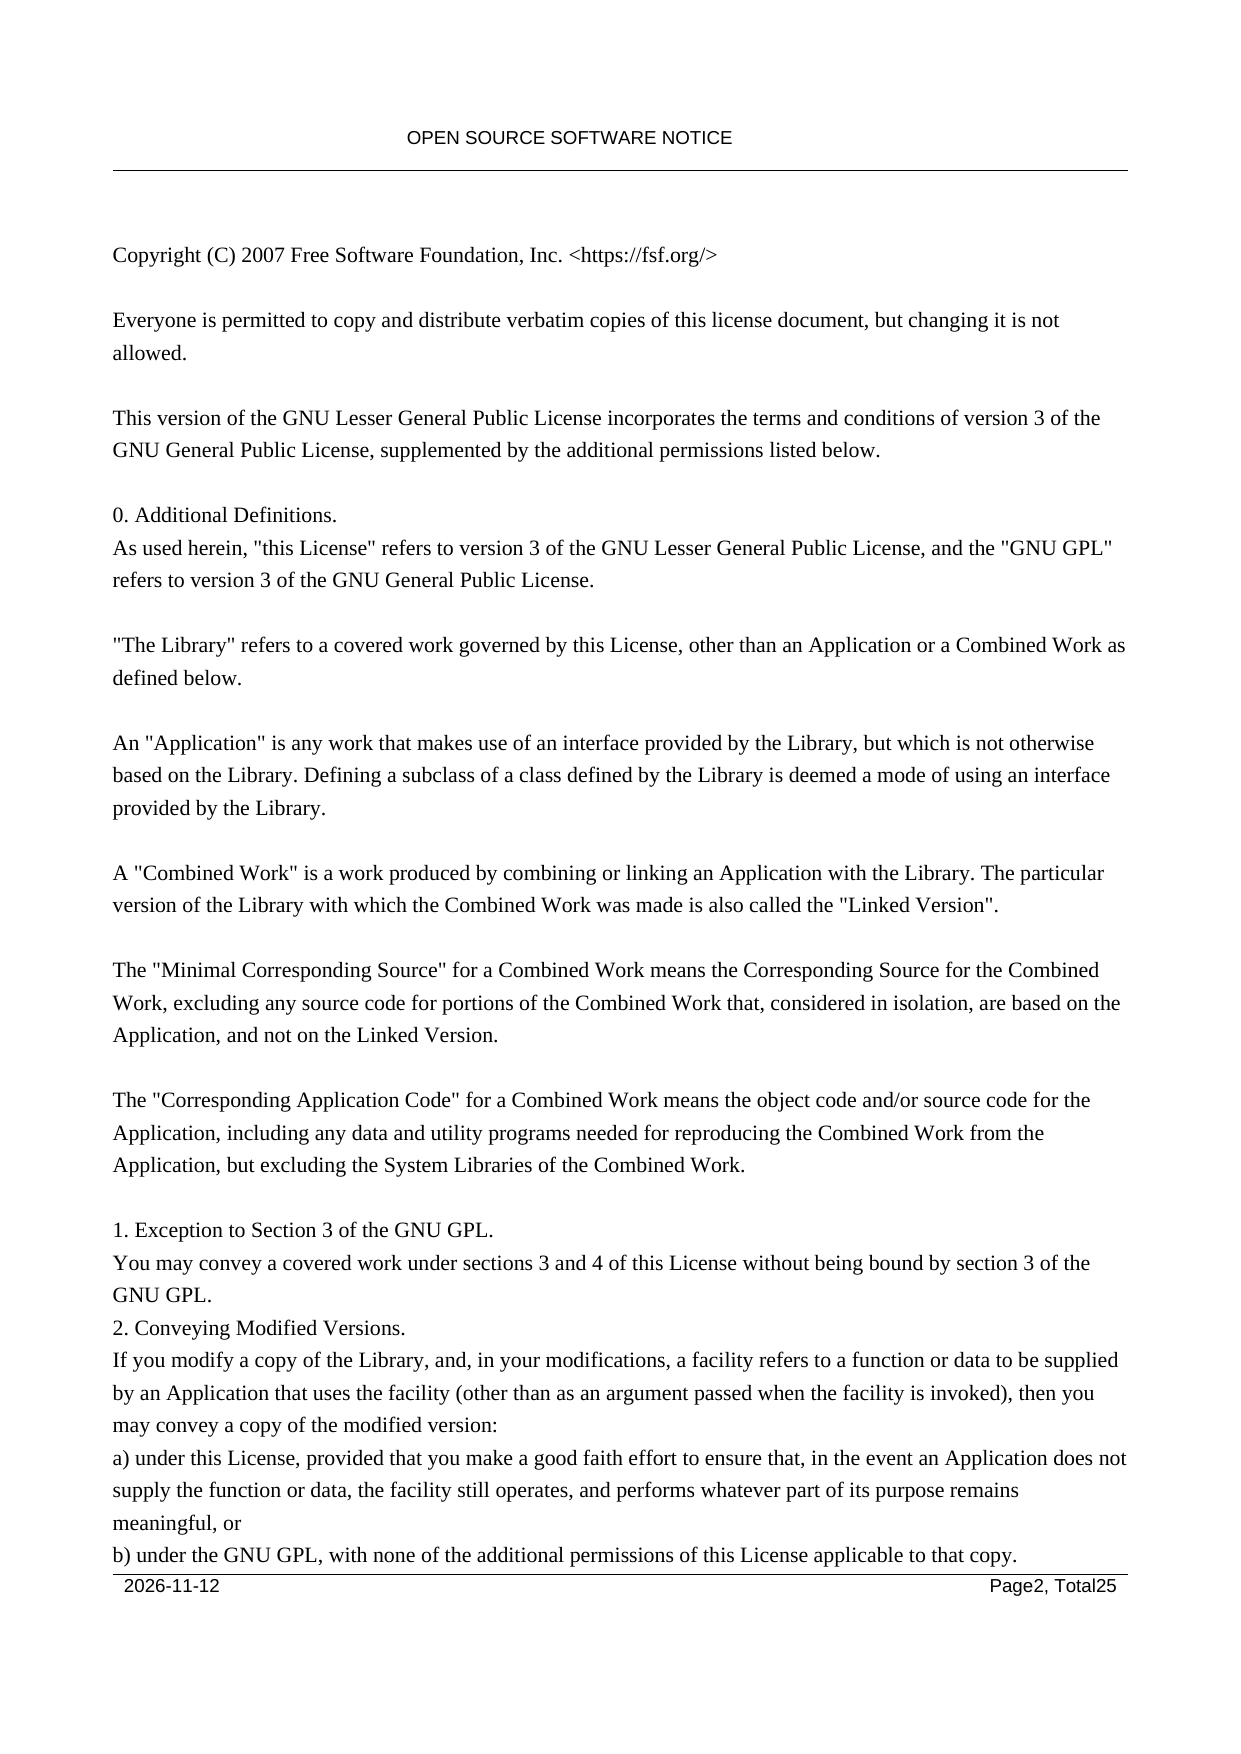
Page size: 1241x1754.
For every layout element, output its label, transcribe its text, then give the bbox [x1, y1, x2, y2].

text An "Application" is any work that makes use of an interface provided by the Library, but which is not otherwise based on the Library. Defining a subclass of a class defined by the Library is deemed a mode of using an interface provided by the Library. [112, 726, 1128, 824]
text "The Library" refers to a covered work governed by this License, other than an Application or a Combined Work as defined below. [112, 629, 1128, 694]
text 2. Conveying Modified Versions. [112, 1311, 1128, 1344]
text A "Combined Work" is a work produced by combining or linking an Application with the Library. The particular version of the Library with which the Combined Work was made is also called the "Linked Version". [112, 856, 1128, 921]
text a) under this License, provided that you make a good faith effort to ensure that, in the event an Application does not supply the function or data, the facility still operates, and performs whatever part of its purpose remains meaningful, or [112, 1441, 1128, 1539]
text Everyone is permitted to copy and distribute verbatim copies of this license document, but changing it is not allowed. [112, 304, 1128, 369]
text b) under the GNU GPL, with none of the additional permissions of this License applicable to that copy. [112, 1539, 1128, 1571]
text 0. Additional Definitions. [112, 499, 1128, 531]
text 1. Exception to Section 3 of the GNU GPL. [112, 1214, 1128, 1246]
text You may convey a covered work under sections 3 and 4 of this License without being bound by section 3 of the GNU GPL. [112, 1246, 1128, 1311]
text If you modify a copy of the Library, and, in your modifications, a facility refers to a function or data to be supplied by an Application that uses the facility (other than as an argument passed when the facility is invoked), then you may convey a copy of the modified version: [112, 1344, 1128, 1441]
text The "Minimal Corresponding Source" for a Combined Work means the Corresponding Source for the Combined Work, excluding any source code for portions of the Combined Work that, considered in isolation, are based on the Application, and not on the Linked Version. [112, 954, 1128, 1051]
text Copyright (C) 2007 Free Software Foundation, Inc. <https://fsf.org/> [112, 239, 1128, 271]
text As used herein, "this License" refers to version 3 of the GNU Lesser General Public License, and the "GNU GPL" refers to version 3 of the GNU General Public License. [112, 531, 1128, 596]
text The "Corresponding Application Code" for a Combined Work means the object code and/or source code for the Application, including any data and utility programs needed for reproducing the Combined Work from the Application, but excluding the System Libraries of the Combined Work. [112, 1084, 1128, 1181]
text This version of the GNU Lesser General Public License incorporates the terms and conditions of version 3 of the GNU General Public License, supplemented by the additional permissions listed below. [112, 401, 1128, 466]
